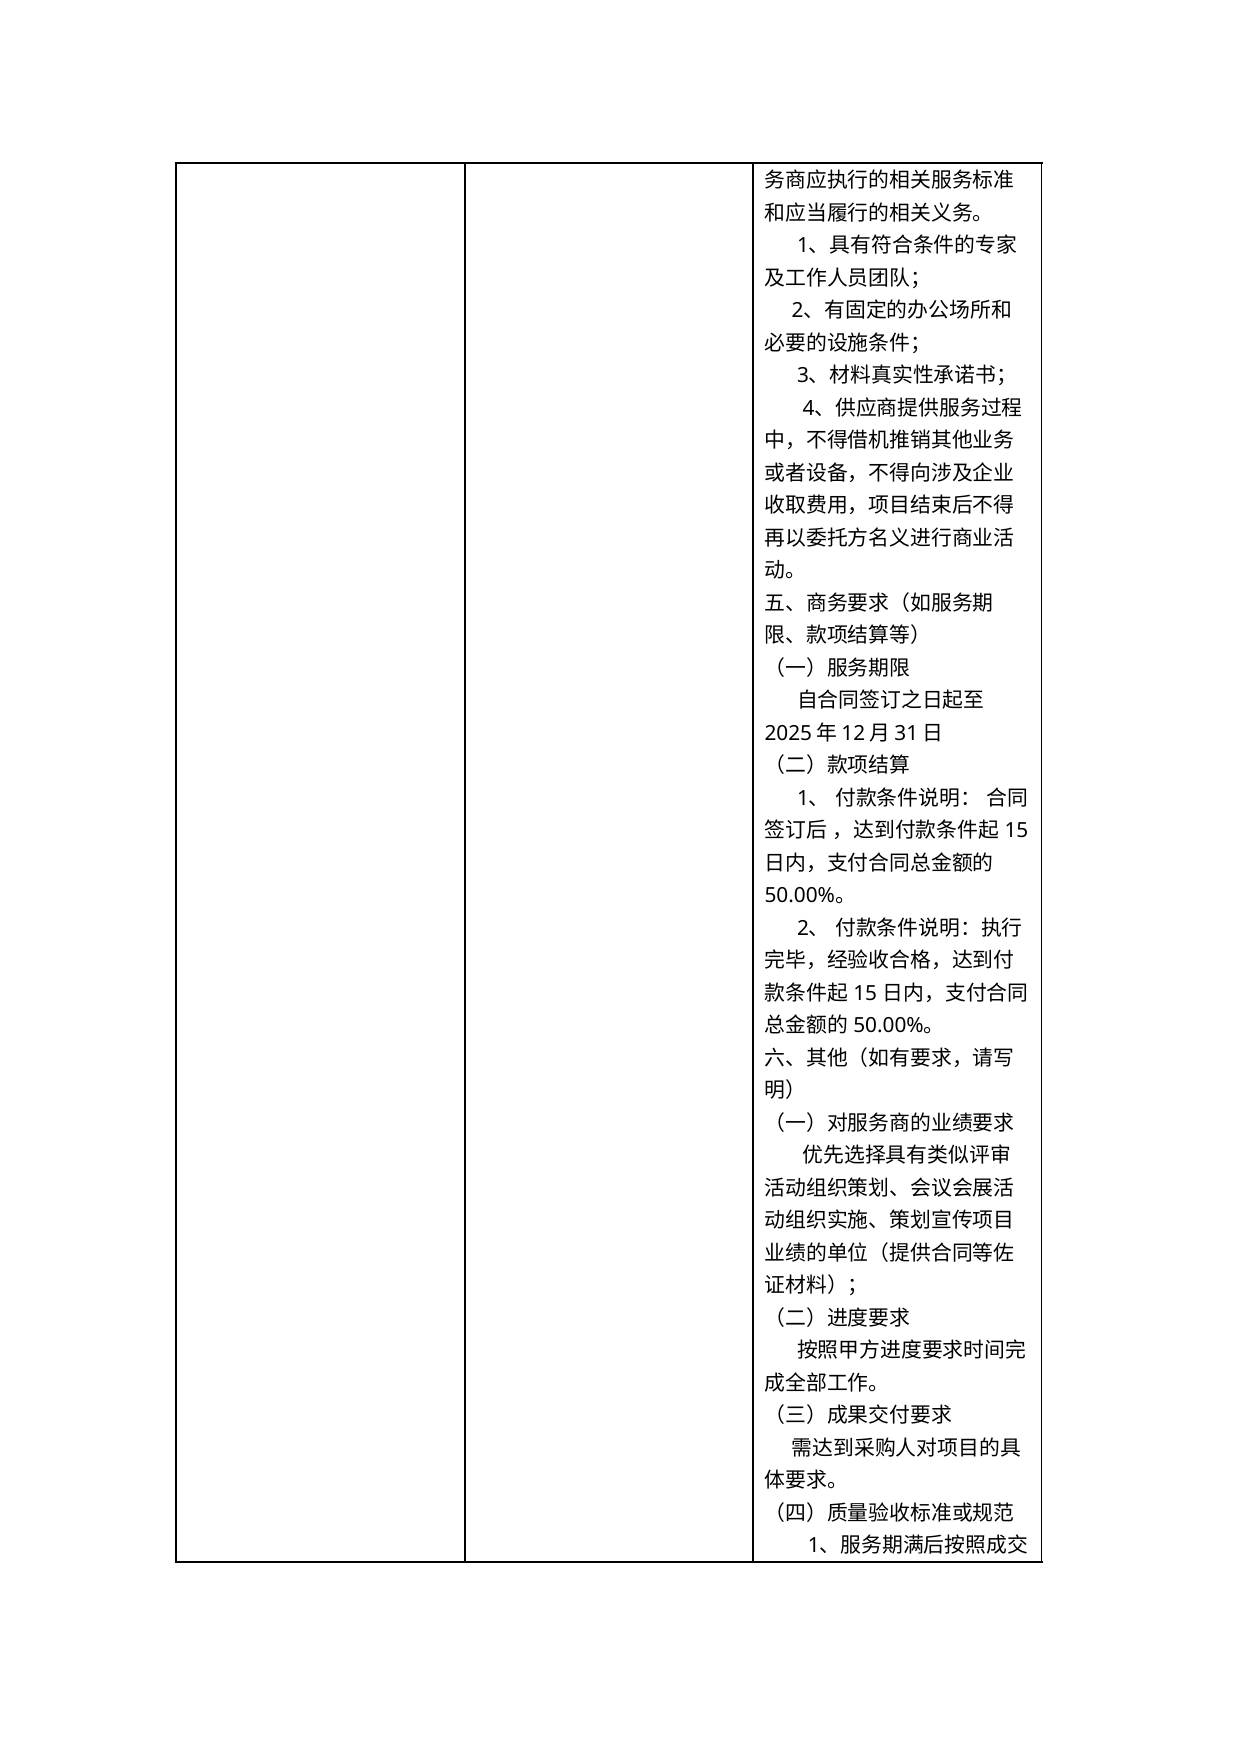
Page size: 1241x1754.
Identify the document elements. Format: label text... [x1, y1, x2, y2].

table_cell 1 [177, 164, 464, 1561]
table_cell [466, 164, 752, 1561]
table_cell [754, 164, 1041, 1561]
